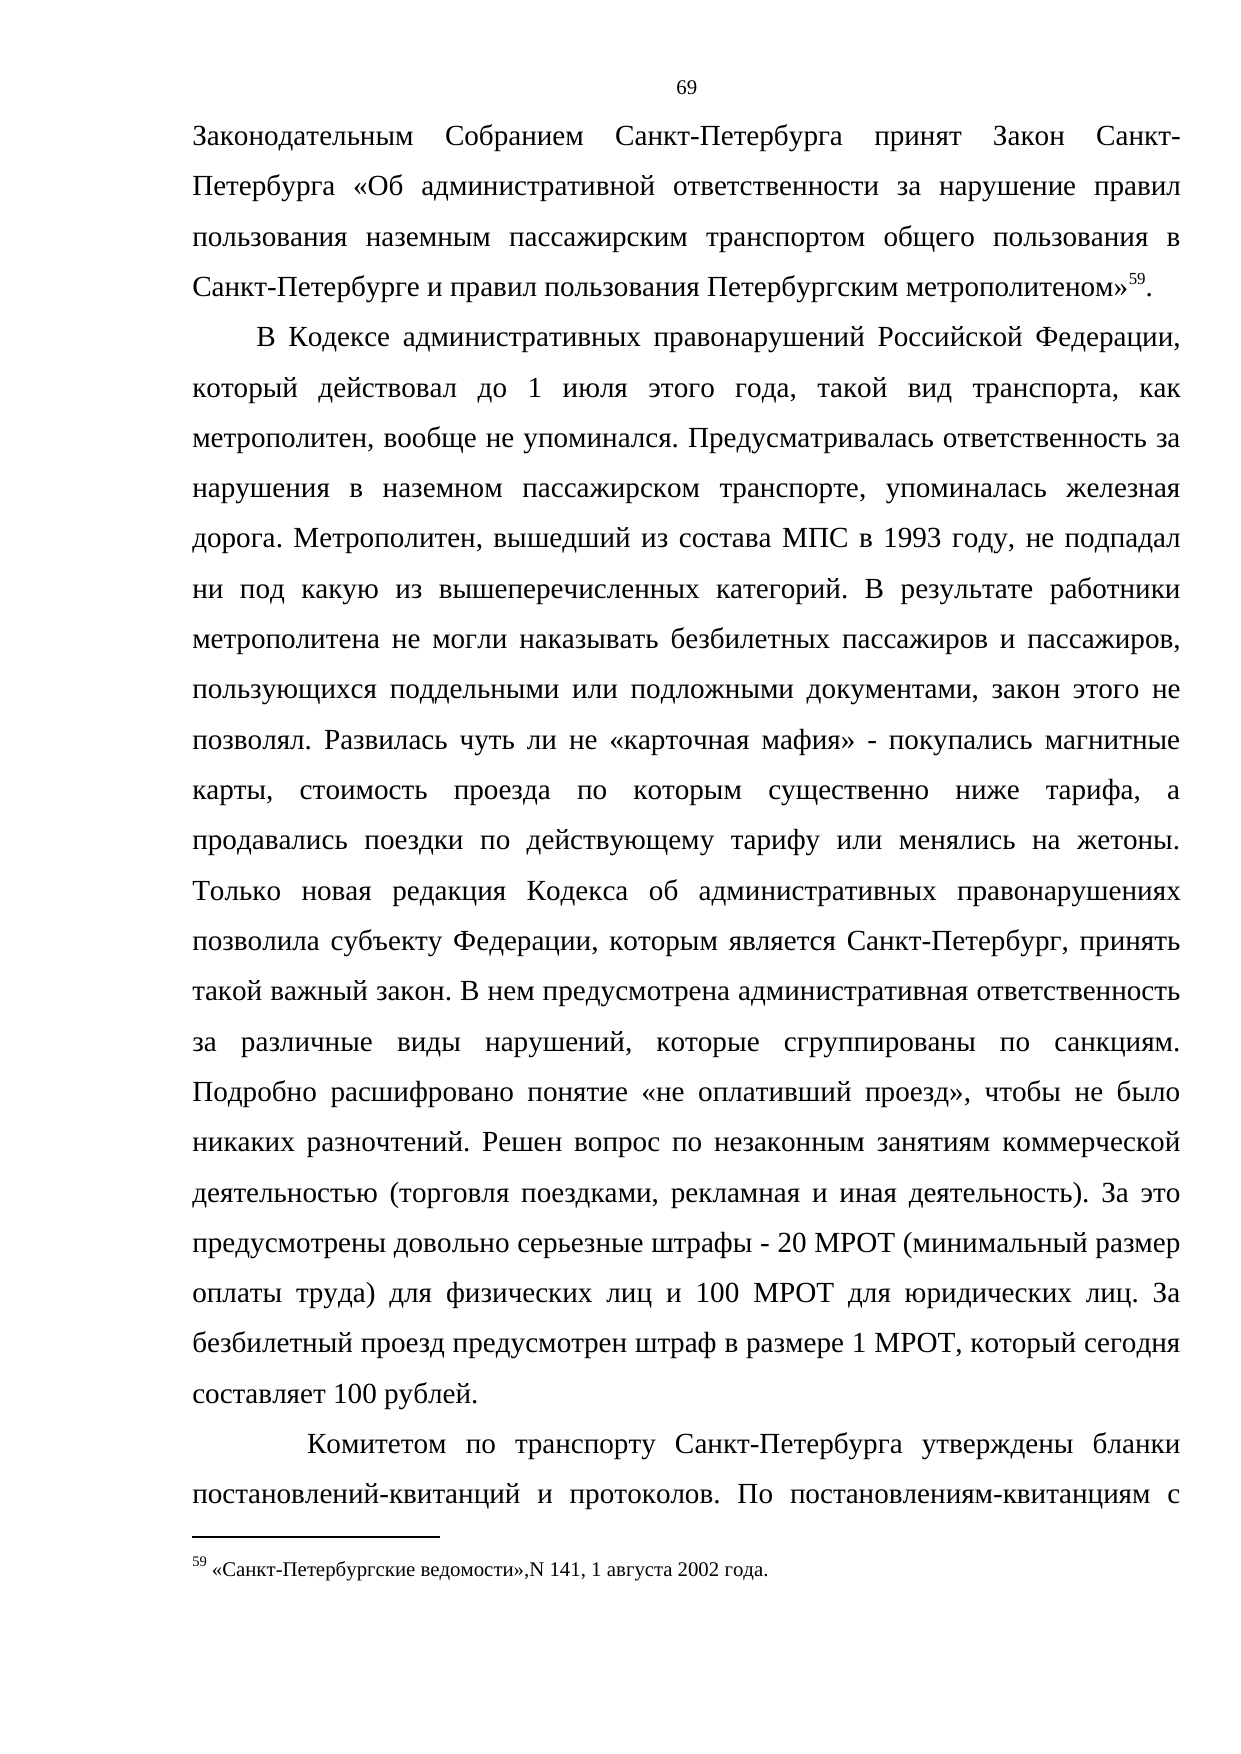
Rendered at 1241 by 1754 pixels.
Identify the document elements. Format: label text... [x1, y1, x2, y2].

text В Кодексе административных правонарушений Российской Федерации, который действовал до 1 июля этого года, такой вид транспорта, как метрополитен, вообще не упоминался. Предусматривалась ответственность за нарушения в наземном пассажирском транспорте, упоминалась железная дорога. Метрополитен, вышедший из состава МПС в 1993 году, не подпадал ни под какую из вышеперечисленных категорий. В результате работники метрополитена не могли наказывать безбилетных пассажиров и пассажиров, пользующихся поддельными или подложными документами, закон этого не позволял. Развилась чуть ли не «карточная мафия» - покупались магнитные карты, стоимость проезда по которым существенно ниже тарифа, а продавались поездки по действующему тарифу или менялись на жетоны. Только новая редакция Кодекса об административных правонарушениях позволила субъекту Федерации, которым является Санкт-Петербург, принять такой важный закон. В нем предусмотрена административная ответственность за различные виды нарушений, которые сгруппированы по санкциям. Подробно расшифровано понятие «не оплативший проезд», чтобы не было никаких разночтений. Решен вопрос по незаконным занятиям коммерческой деятельностью (торговля поездками, рекламная и иная деятельность). За это предусмотрены довольно серьезные штрафы - 20 МРОТ (минимальный размер оплаты труда) для физических лиц и 100 МРОТ для юридических лиц. За безбилетный проезд предусмотрен штраф в размере 1 МРОТ, который сегодня составляет 100 рублей. [192, 319, 1181, 1409]
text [192, 118, 1181, 303]
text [192, 1426, 1181, 1510]
